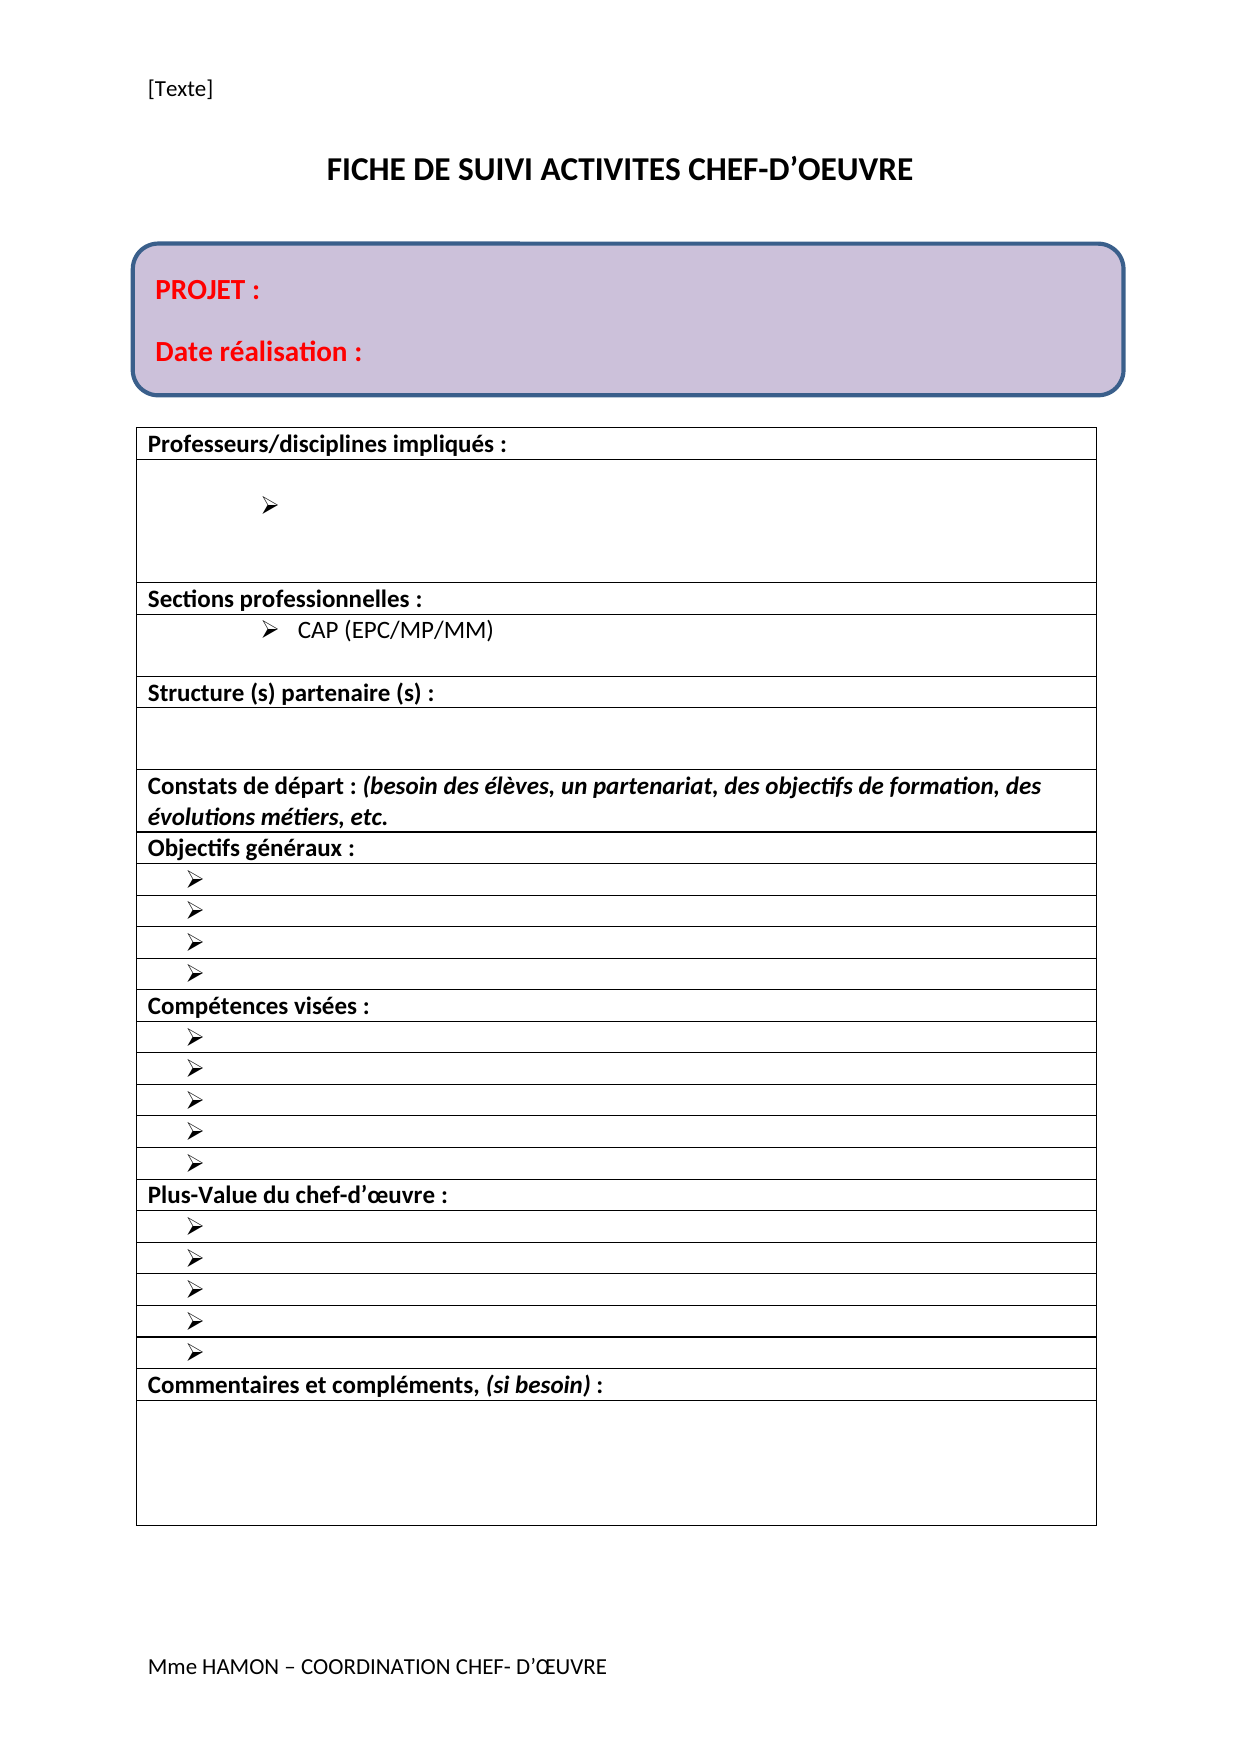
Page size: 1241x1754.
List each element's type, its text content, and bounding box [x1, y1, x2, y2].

table_cell Constats de départ : (besoin des élèves, un partenariat, des objectifs de formation, des évolutions métiers, etc. [137, 770, 1096, 831]
table_cell Sections professionnelles : [137, 583, 1096, 613]
table_cell Commentaires et compléments, (si besoin) : [137, 1369, 1096, 1399]
table_cell [137, 1401, 1096, 1525]
table_cell Compétences visées : [137, 990, 1096, 1021]
table_cell [137, 1116, 1096, 1147]
table_cell [137, 1211, 1096, 1242]
table_cell [137, 1022, 1096, 1052]
table_cell [137, 864, 1096, 894]
table_cell [137, 1274, 1096, 1305]
text FICHE DE SUIVI ACTIVITES CHEF-D’OEUVRE [148, 148, 1093, 188]
table_cell [137, 1338, 1096, 1368]
table_cell [137, 708, 1096, 769]
table_cell [137, 927, 1096, 958]
table_cell [137, 1306, 1096, 1336]
table_cell Structure (s) partenaire (s) : [137, 677, 1096, 707]
table_header Professeurs/disciplines impliqués : [137, 428, 1096, 459]
table_cell [137, 1053, 1096, 1084]
table_cell CAP (EPC/MP/MM) [137, 615, 1096, 676]
table_cell [137, 959, 1096, 989]
table_cell [137, 1243, 1096, 1273]
table_cell Plus-Value du chef-d’œuvre : [137, 1180, 1096, 1210]
table_cell [137, 1085, 1096, 1115]
table_cell [137, 1148, 1096, 1178]
table_cell [137, 460, 1096, 582]
table_cell Objectifs généraux : [137, 833, 1096, 863]
table_cell [137, 896, 1096, 926]
